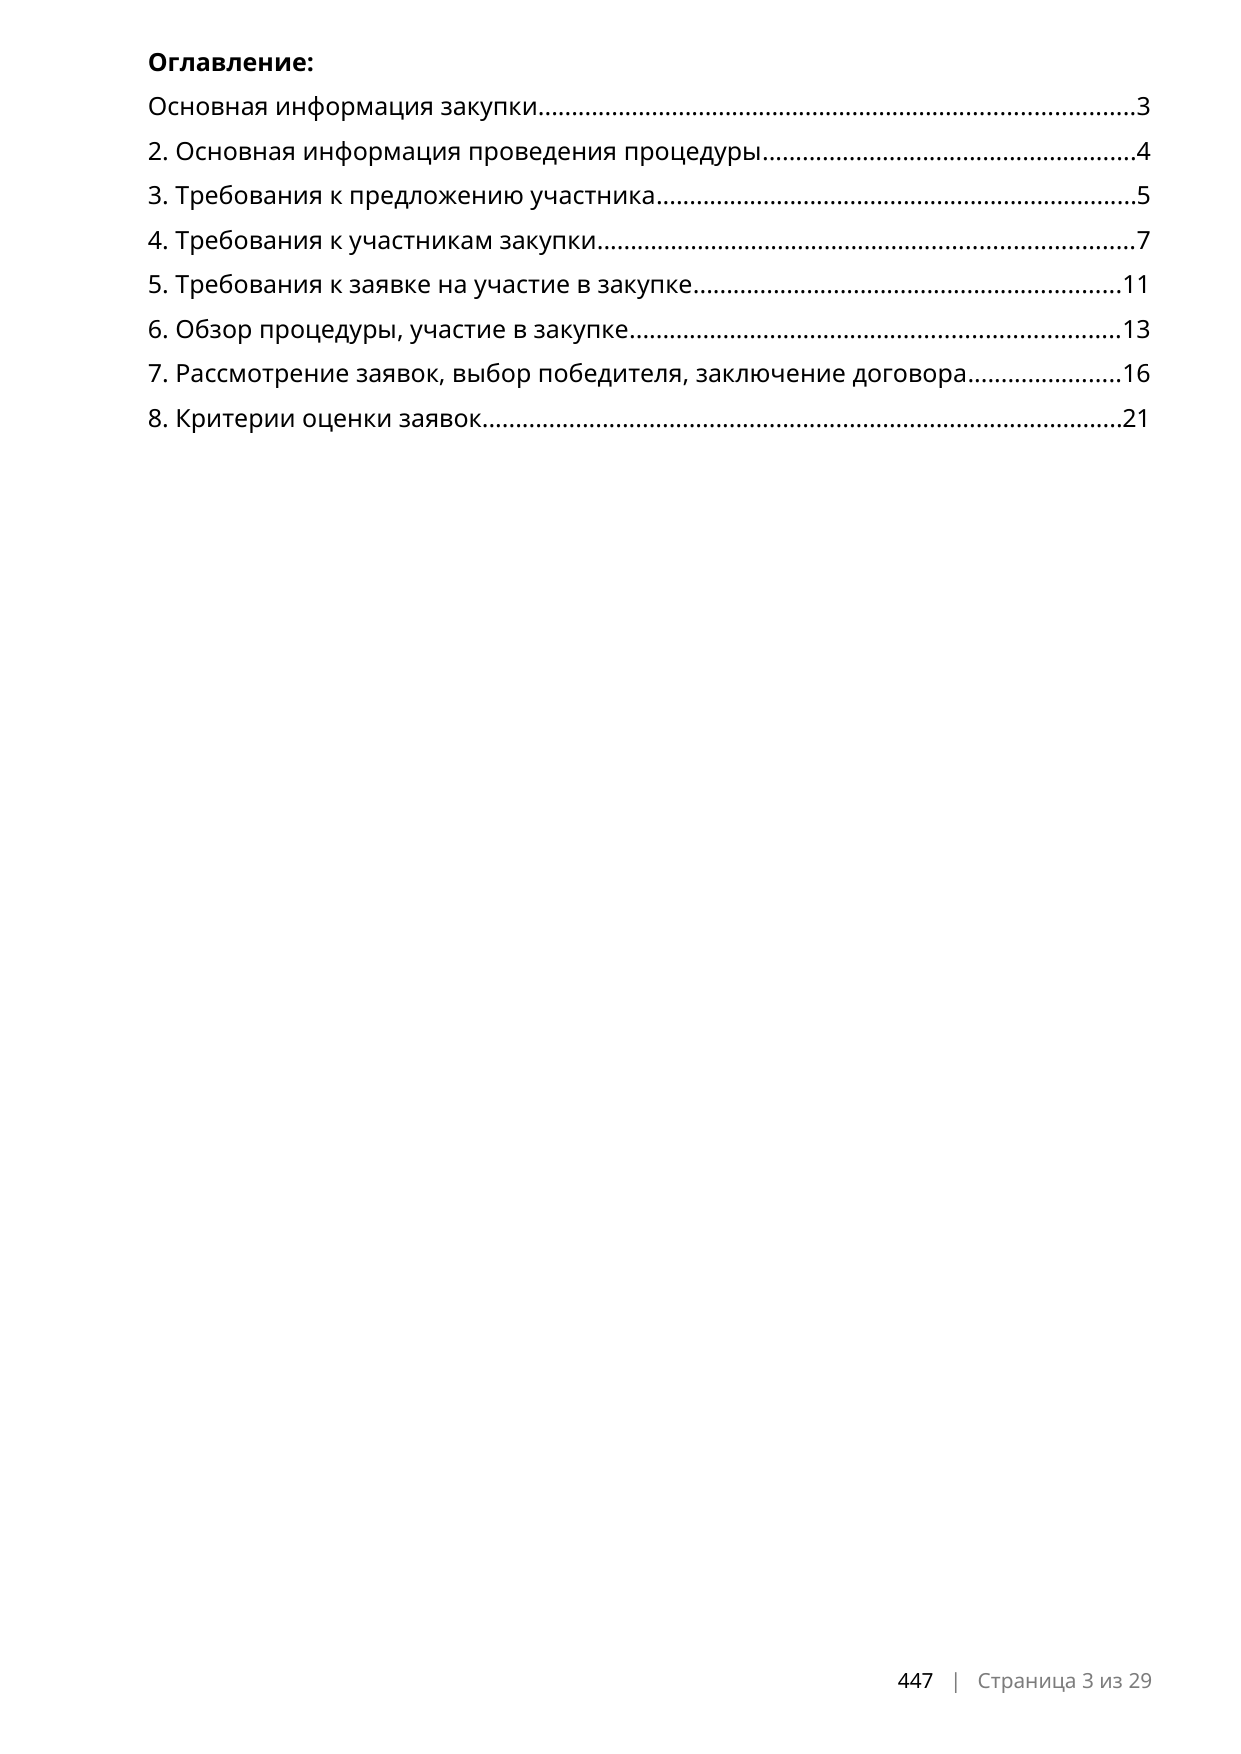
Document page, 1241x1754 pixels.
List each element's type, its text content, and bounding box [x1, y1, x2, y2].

text 8. Критерии оценки заявок 21 [148, 400, 1152, 434]
text 4. Требования к участникам закупки 7 [148, 222, 1152, 256]
text 3. Требования к предложению участника 5 [148, 178, 1152, 212]
text Основная информация закупки 3 [148, 89, 1152, 123]
text 7. Рассмотрение заявок, выбор победителя, заключение договора 16 [148, 356, 1152, 390]
text 5. Требования к заявке на участие в закупке 11 [148, 267, 1152, 301]
text 2. Основная информация проведения процедуры 4 [148, 133, 1152, 167]
text 6. Обзор процедуры, участие в закупке 13 [148, 311, 1152, 345]
text Оглавление: [148, 44, 1152, 78]
